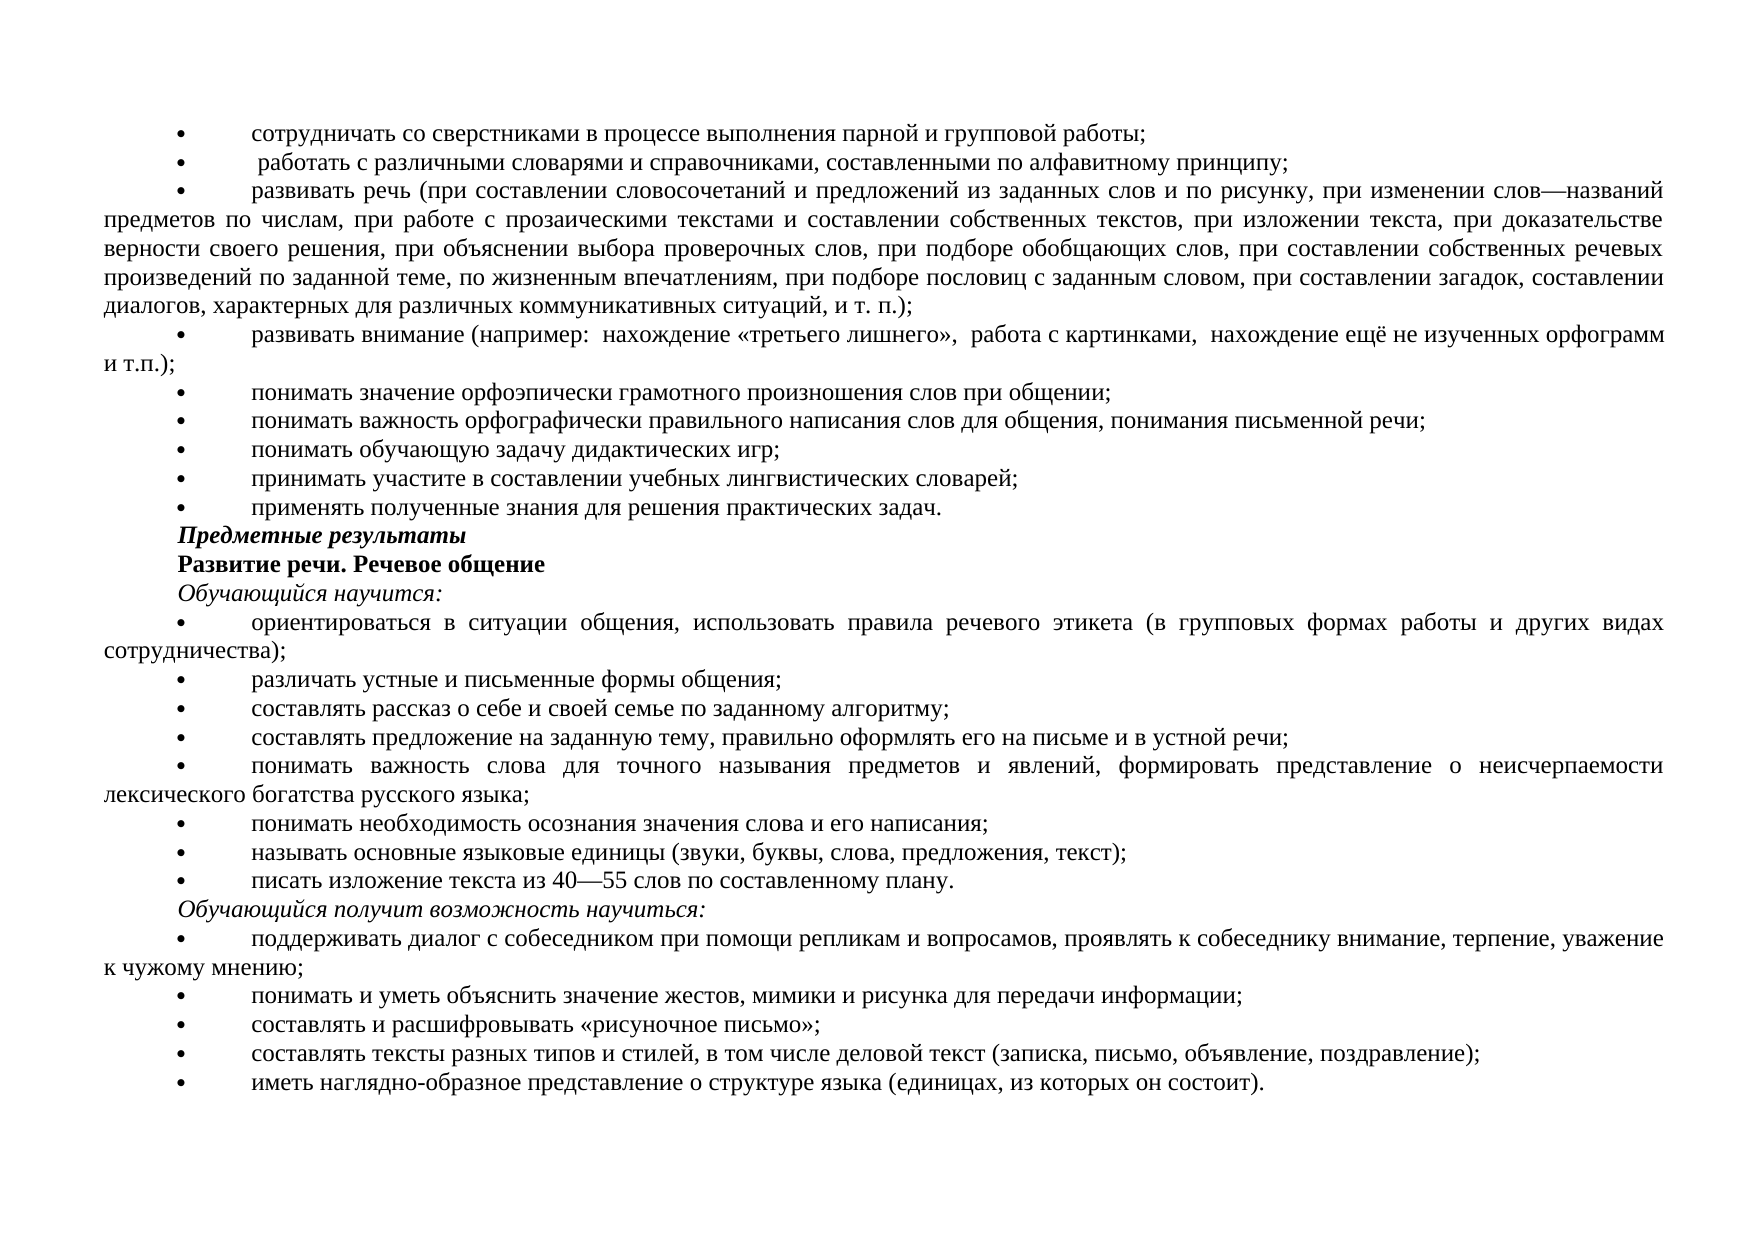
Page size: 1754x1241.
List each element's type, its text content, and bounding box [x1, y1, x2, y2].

list применять полученные знания для решения практических задач. [103, 492, 1665, 521]
text Развитие речи. Речевое общение [103, 549, 1665, 578]
text Обучающийся получит возможность научиться: [103, 894, 1665, 923]
text Обучающийся научится: [103, 578, 1665, 607]
list принимать участите в составлении учебных лингвистических словарей; [103, 463, 1665, 492]
list составлять и расшифровывать «рисуночное письмо»; [103, 1009, 1665, 1038]
list понимать обучающую задачу дидактических игр; [103, 434, 1665, 463]
list развивать внимание (например: нахождение «третьего лишнего», работа с картинками, нахождение ещё не изученных орфограмм и т.п.); [103, 319, 1665, 377]
list понимать необходимость осознания значения слова и его написания; [103, 808, 1665, 837]
list понимать значение орфоэпически грамотного произношения слов при общении; [103, 377, 1665, 406]
list иметь наглядно-образное представление о структуре языка (единицах, из которых он состоит). [103, 1067, 1665, 1096]
list поддерживать диалог с собеседником при помощи репликам и вопросамов, проявлять к собеседнику внимание, терпение, уважение к чужому мнению; [103, 923, 1665, 981]
list сотрудничать со сверстниками в процессе выполнения парной и групповой работы; [103, 118, 1665, 147]
list составлять предложение на заданную тему, правильно оформлять его на письме и в устной речи; [103, 722, 1665, 751]
text Предметные результаты [103, 521, 1665, 549]
list понимать и уметь объяснить значение жестов, мимики и рисунка для передачи информации; [103, 981, 1665, 1009]
list составлять тексты разных типов и стилей, в том числе деловой текст (записка, письмо, объявление, поздравление); [103, 1038, 1665, 1067]
list ориентироваться в ситуации общения, использовать правила речевого этикета (в групповых формах работы и других видах сотрудничества); [103, 607, 1665, 664]
list работать с различными словарями и справочниками, составленными по алфавитному принципу; [103, 147, 1665, 176]
list называть основные языковые единицы (звуки, буквы, слова, предложения, текст); [103, 837, 1665, 866]
list различать устные и письменные формы общения; [103, 664, 1665, 693]
list понимать важность слова для точного называния предметов и явлений, формировать представление о неисчерпаемости лексического богатства русского языка; [103, 751, 1665, 808]
list понимать важность орфографически правильного написания слов для общения, понимания письменной речи; [103, 406, 1665, 434]
list развивать речь (при составлении словосочетаний и предложений из заданных слов и по рисунку, при изменении слов—названий предметов по числам, при работе с прозаическими текстами и составлении собственных текстов, при изложении текста, при доказательстве верности своего решения, при объяснении выбора проверочных слов, при подборе обобщающих слов, при составлении собственных речевых произведений по заданной теме, по жизненным впечатлениям, при подборе пословиц с заданным словом, при составлении загадок, составлении диалогов, характерных для различных коммуникативных ситуаций, и т. п.); [103, 176, 1665, 319]
list писать изложение текста из 40—55 слов по составленному плану. [103, 866, 1665, 894]
list составлять рассказ о себе и своей семье по заданному алгоритму; [103, 693, 1665, 722]
